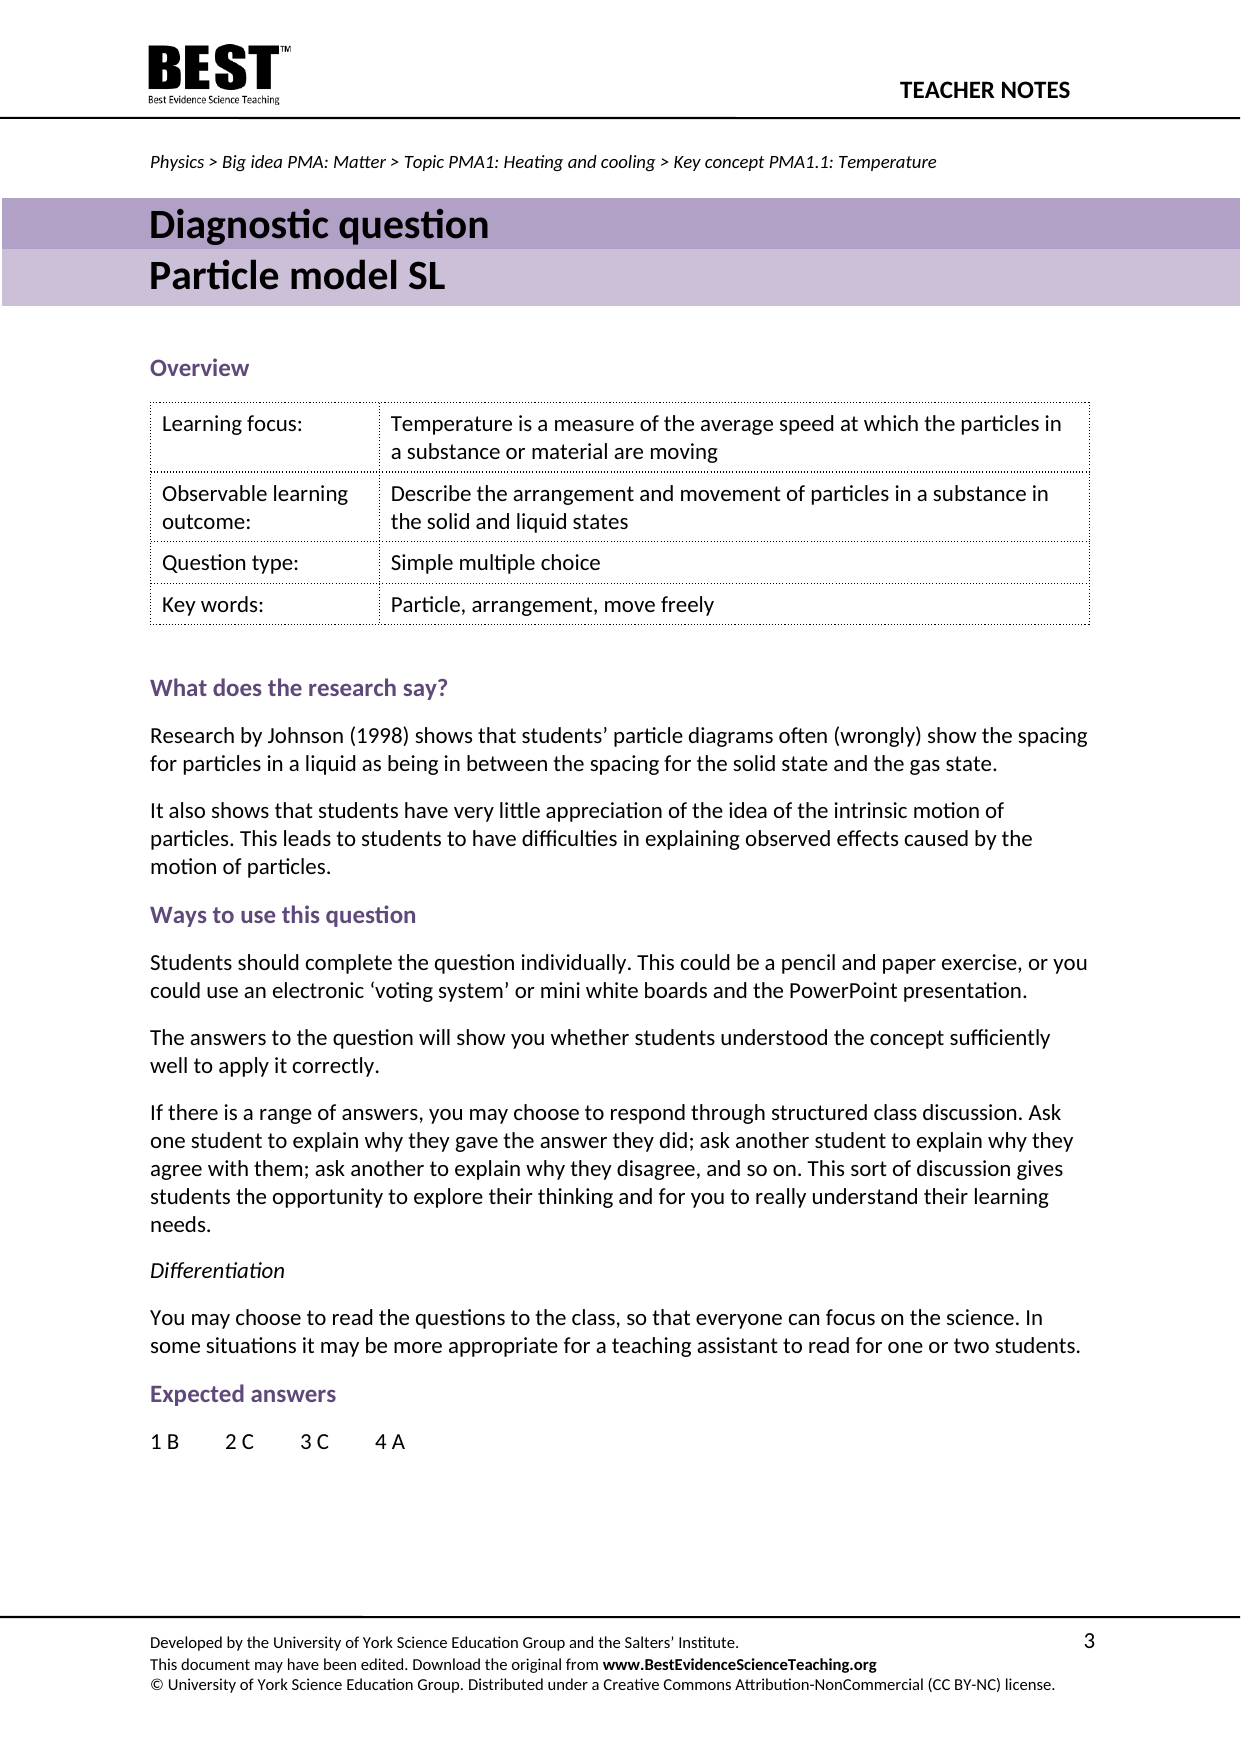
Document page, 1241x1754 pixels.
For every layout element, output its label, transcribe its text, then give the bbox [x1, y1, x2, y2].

text What does the research say? [150, 672, 1090, 702]
table_header Diagnostic question [2, 198, 1240, 249]
text Overview [150, 353, 1090, 383]
text You may choose to read the questions to the class, so that everyone can focus on the science. In some situations it may be more appropriate for a teaching assistant to read for one or two students. [150, 1303, 1090, 1359]
text The answers to the question will show you whether students understood the concept sufficiently well to apply it correctly. [150, 1023, 1090, 1079]
table_cell Observable learning outcome: [151, 471, 379, 541]
table_cell Describe the arrangement and movement of particles in a substance in the solid and liquid states [379, 471, 1090, 541]
table_header Temperature is a measure of the average speed at which the particles in a substance or material are moving [379, 402, 1090, 471]
table_cell Simple multiple choice [379, 541, 1090, 583]
table_cell Question type: [151, 541, 379, 583]
text Research by Johnson (1998) shows that students’ particle diagrams often (wrongly) show the spacing for particles in a liquid as being in between the spacing for the solid state and the gas state. [150, 721, 1090, 777]
text Expected answers [150, 1378, 1090, 1409]
table_cell Particle, arrangement, move freely [379, 583, 1090, 624]
text Ways to use this question [150, 899, 1090, 929]
text It also shows that students have very little appreciation of the idea of the intrinsic motion of particles. This leads to students to have difficulties in explaining observed effects caused by the motion of particles. [150, 796, 1090, 880]
text 1 B 2 C 3 C 4 A [150, 1427, 1090, 1455]
table_cell Key words: [151, 583, 379, 624]
picture [148, 44, 291, 105]
text Differentiation [150, 1257, 1090, 1284]
text If there is a range of answers, you may choose to respond through structured class discussion. Ask one student to explain why they gave the answer they did; ask another student to explain why they agree with them; ask another to explain why they disagree, and so on. This sort of discussion gives students the opportunity to explore their thinking and for you to really understand their learning needs. [150, 1098, 1090, 1238]
text Physics > Big idea PMA: Matter > Topic PMA1: Heating and cooling > Key concept PMA1.1: Temperature [150, 150, 1090, 173]
table_cell Particle model SL [2, 249, 1240, 306]
table_header Learning focus: [151, 402, 379, 471]
text Students should complete the question individually. This could be a pencil and paper exercise, or you could use an electronic ‘voting system’ or mini white boards and the PowerPoint presentation. [150, 948, 1090, 1004]
